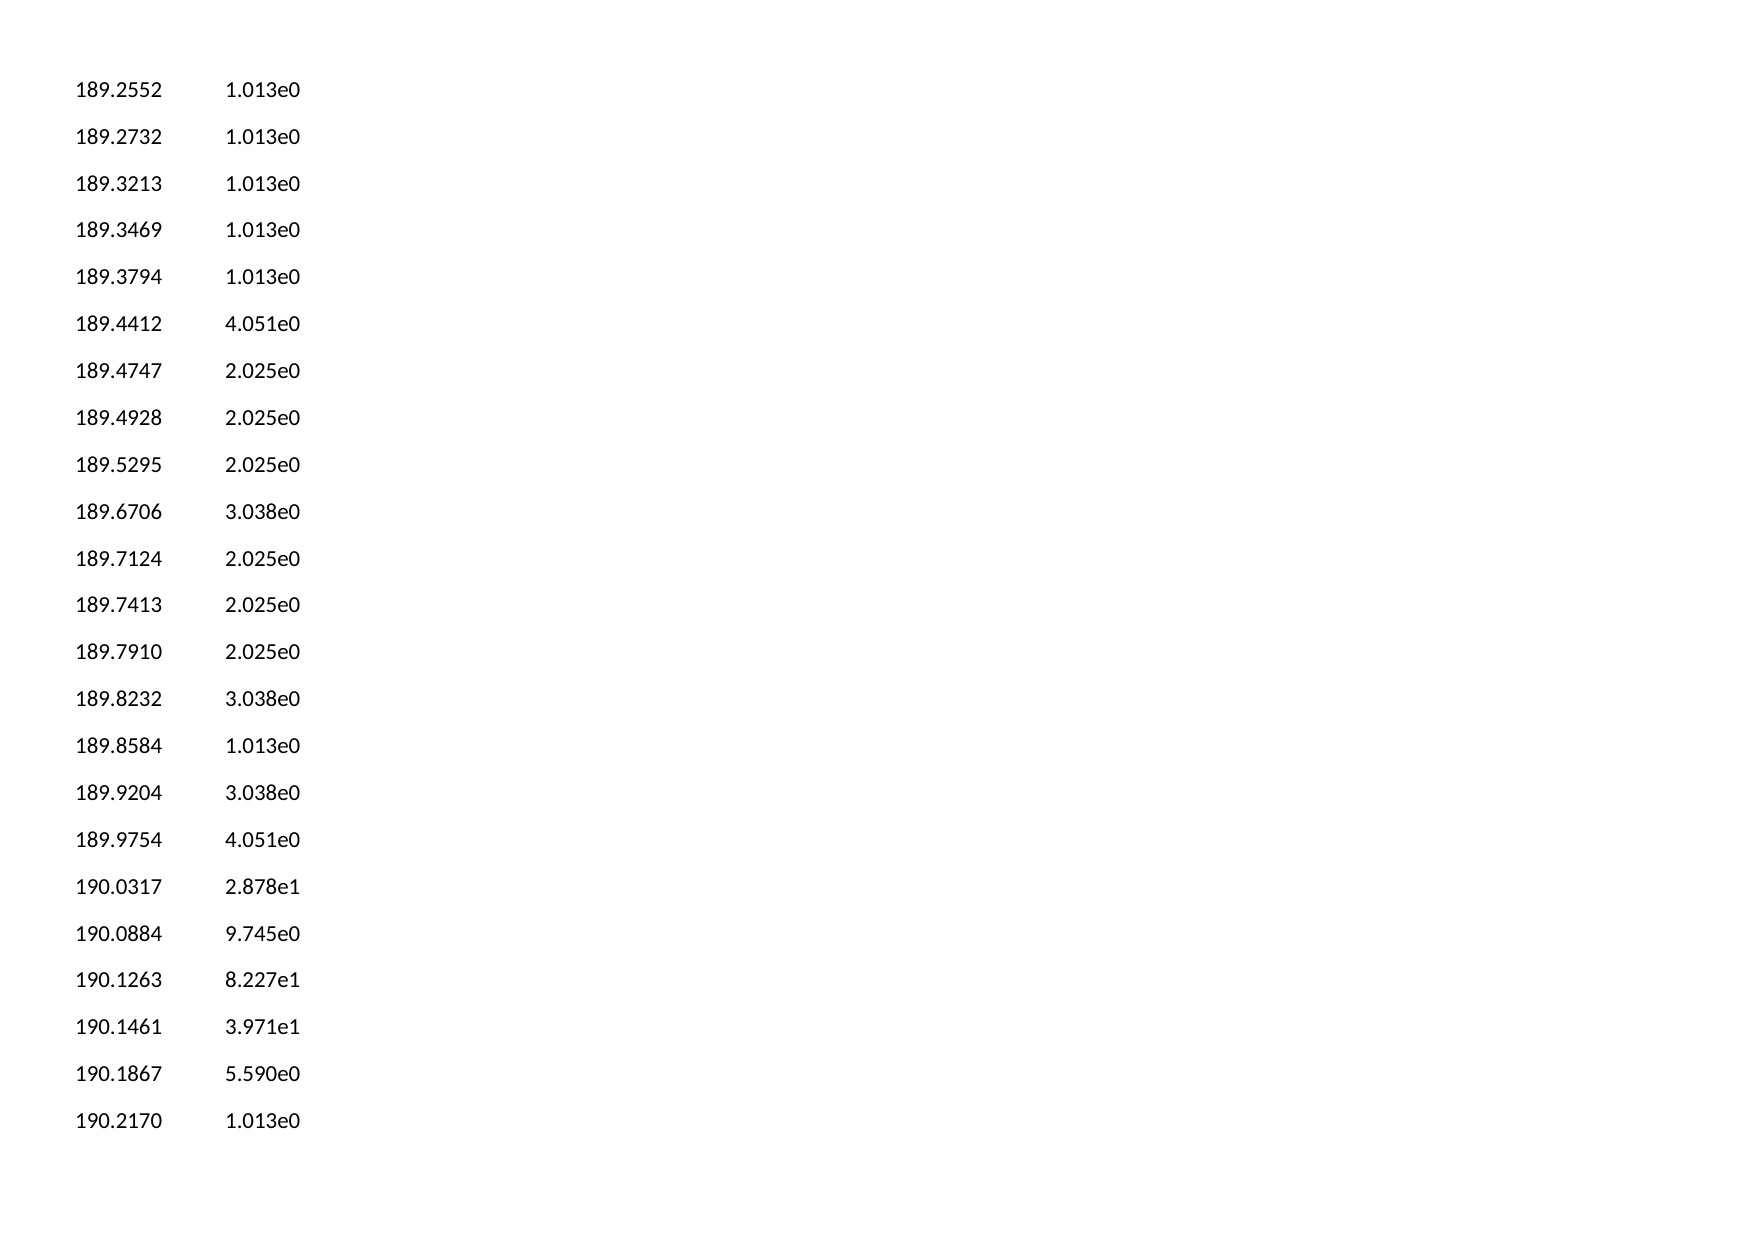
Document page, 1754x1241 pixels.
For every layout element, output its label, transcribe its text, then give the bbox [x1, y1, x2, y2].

text 189.4747 2.025e0 [75, 356, 1679, 384]
text 190.2170 1.013e0 [75, 1106, 1679, 1134]
text 190.0317 2.878e1 [75, 872, 1679, 900]
text 189.4412 4.051e0 [75, 309, 1679, 337]
text 189.3213 1.013e0 [75, 169, 1679, 197]
text 189.8232 3.038e0 [75, 684, 1679, 712]
text 189.7910 2.025e0 [75, 637, 1679, 666]
text 190.1461 3.971e1 [75, 1012, 1679, 1041]
text 190.1867 5.590e0 [75, 1059, 1679, 1087]
text 189.2732 1.013e0 [75, 122, 1679, 150]
text 190.0884 9.745e0 [75, 919, 1679, 947]
text 189.6706 3.038e0 [75, 497, 1679, 525]
text 189.7124 2.025e0 [75, 544, 1679, 572]
text 190.1263 8.227e1 [75, 966, 1679, 994]
text 189.9754 4.051e0 [75, 825, 1679, 853]
text 189.2552 1.013e0 [75, 75, 1679, 103]
text 189.5295 2.025e0 [75, 450, 1679, 478]
text 189.8584 1.013e0 [75, 731, 1679, 759]
text 189.7413 2.025e0 [75, 591, 1679, 619]
text 189.3794 1.013e0 [75, 262, 1679, 291]
text 189.9204 3.038e0 [75, 778, 1679, 806]
text 189.3469 1.013e0 [75, 216, 1679, 244]
text 189.4928 2.025e0 [75, 403, 1679, 431]
